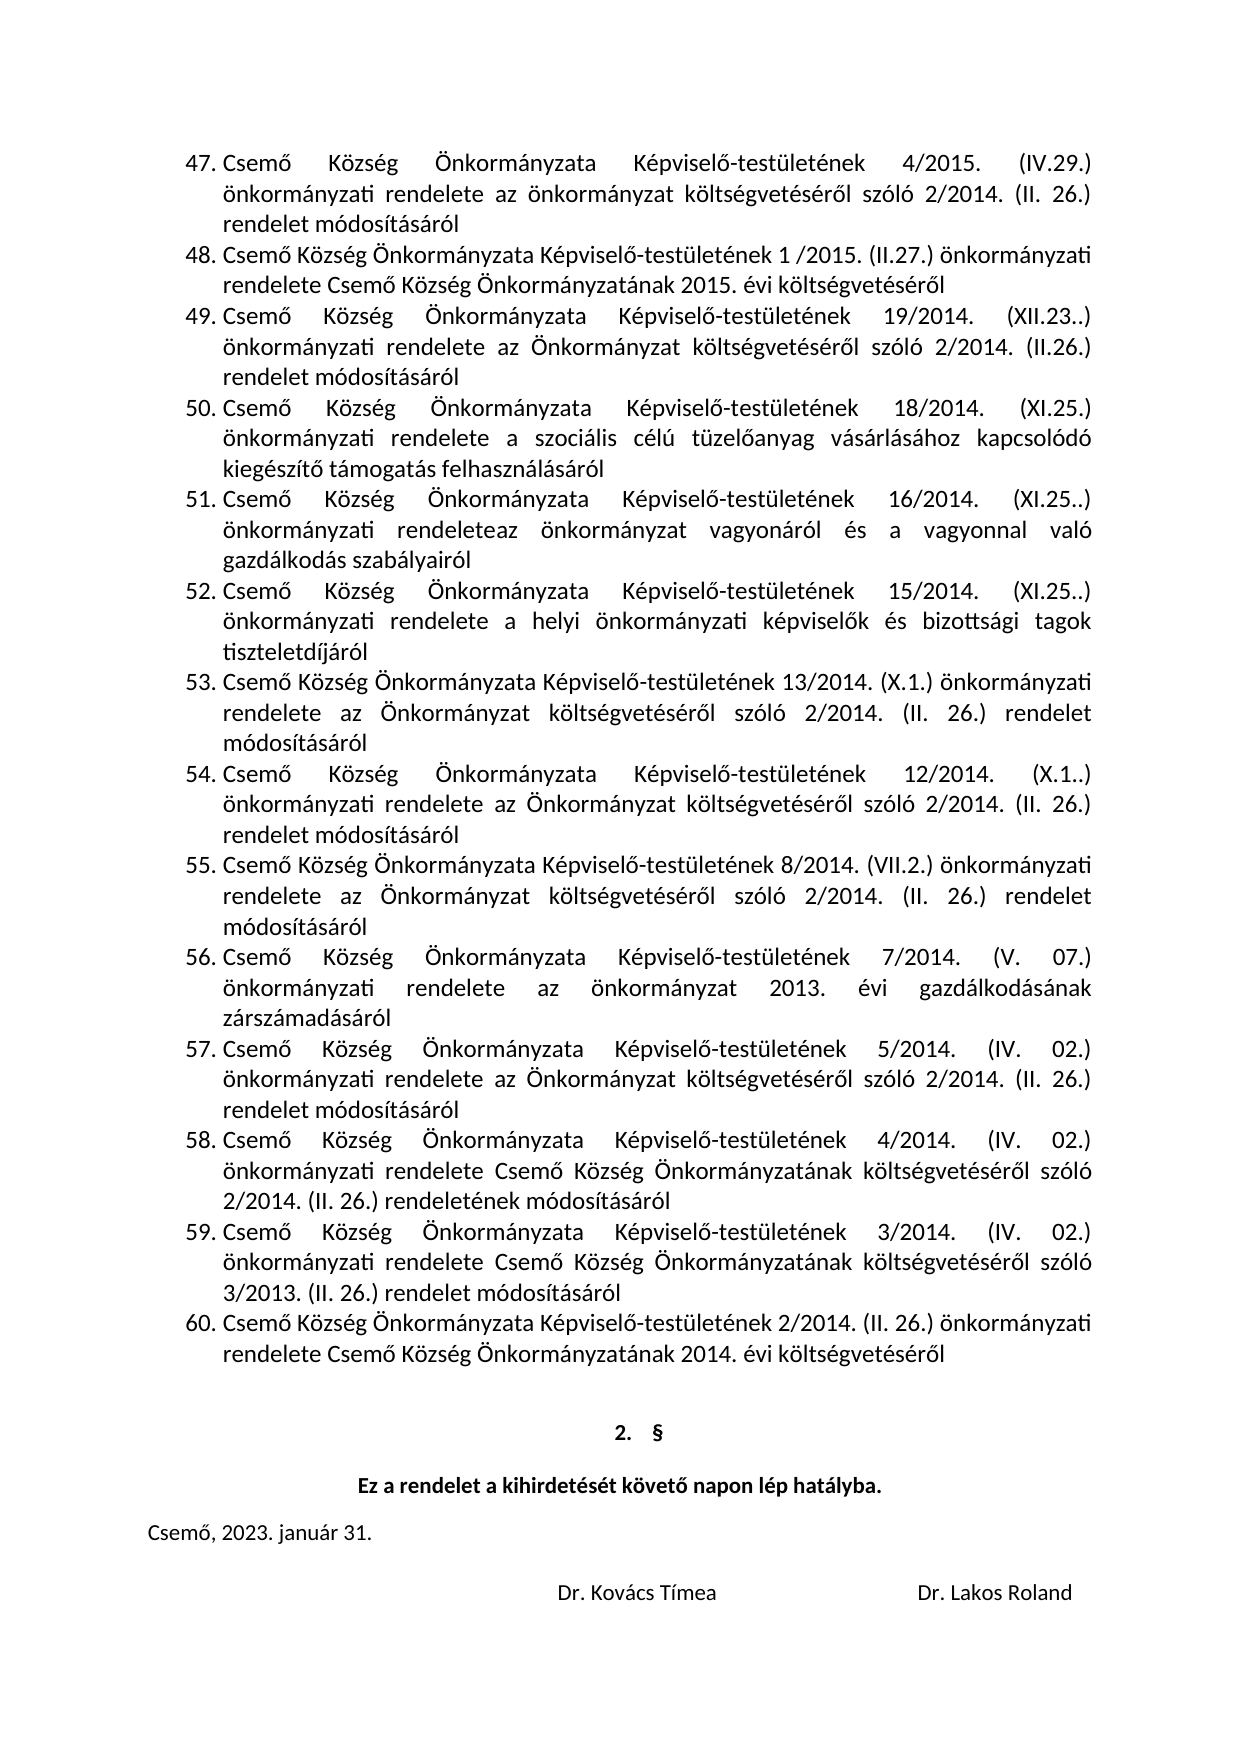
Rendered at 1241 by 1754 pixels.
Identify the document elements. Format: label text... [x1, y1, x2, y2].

list Csemő Község Önkormányzata Képviselő-testületének 3/2014. (IV. 02.) önkormányzati rendelete Csemő Község Önkormányzatának költségvetéséről szóló 3/2013. (II. 26.) rendelet módosításáról [185, 1216, 1093, 1307]
list Csemő Község Önkormányzata Képviselő-testületének 4/2014. (IV. 02.) önkormányzati rendelete Csemő Község Önkormányzatának költségvetéséről szóló 2/2014. (II. 26.) rendeletének módosításáról [185, 1124, 1093, 1216]
text Dr. Kovács Tímea Dr. Lakos Roland [148, 1578, 1093, 1606]
list Csemő Község Önkormányzata Képviselő-testületének 8/2014. (VII.2.) önkormányzati rendelete az Önkormányzat költségvetéséről szóló 2/2014. (II. 26.) rendelet módosításáról [185, 849, 1093, 941]
list Csemő Község Önkormányzata Képviselő-testületének 15/2014. (XI.25..) önkormányzati rendelete a helyi önkormányzati képviselők és bizottsági tagok tiszteletdíjáról [185, 575, 1093, 666]
list Csemő Község Önkormányzata Képviselő-testületének 7/2014. (V. 07.) önkormányzati rendelete az önkormányzat 2013. évi gazdálkodásának zárszámadásáról [185, 941, 1093, 1033]
list Csemő Község Önkormányzata Képviselő-testületének 13/2014. (X.1.) önkormányzati rendelete az Önkormányzat költségvetéséről szóló 2/2014. (II. 26.) rendelet módosításáról [185, 666, 1093, 758]
list Csemő Község Önkormányzata Képviselő-testületének 2/2014. (II. 26.) önkormányzati rendelete Csemő Község Önkormányzatának 2014. évi költségvetéséről [185, 1307, 1093, 1368]
list Csemő Község Önkormányzata Képviselő-testületének 19/2014. (XII.23..) önkormányzati rendelete az Önkormányzat költségvetéséről szóló 2/2014. (II.26.) rendelet módosításáról [185, 300, 1093, 392]
text Ez a rendelet a kihirdetését követő napon lép hatályba. [148, 1471, 1093, 1499]
list Csemő Község Önkormányzata Képviselő-testületének 12/2014. (X.1..) önkormányzati rendelete az Önkormányzat költségvetéséről szóló 2/2014. (II. 26.) rendelet módosításáról [185, 758, 1093, 849]
list Csemő Község Önkormányzata Képviselő-testületének 1 /2015. (II.27.) önkormányzati rendelete Csemő Község Önkormányzatának 2015. évi költségvetéséről [185, 239, 1093, 300]
list Csemő Község Önkormányzata Képviselő-testületének 5/2014. (IV. 02.) önkormányzati rendelete az Önkormányzat költségvetéséről szóló 2/2014. (II. 26.) rendelet módosításáról [185, 1033, 1093, 1124]
list Csemő Község Önkormányzata Képviselő-testületének 4/2015. (IV.29.) önkormányzati rendelete az önkormányzat költségvetéséről szóló 2/2014. (II. 26.) rendelet módosításáról [185, 148, 1093, 239]
list Csemő Község Önkormányzata Képviselő-testületének 16/2014. (XI.25..) önkormányzati rendeleteaz önkormányzat vagyonáról és a vagyonnal való gazdálkodás szabályairól [185, 483, 1093, 575]
list Csemő Község Önkormányzata Képviselő-testületének 18/2014. (XI.25.) önkormányzati rendelete a szociális célú tüzelőanyag vásárlásához kapcsolódó kiegészítő támogatás felhasználásáról [185, 392, 1093, 483]
list § [185, 1418, 1093, 1446]
text Csemő, 2023. január 31. [148, 1518, 1093, 1546]
